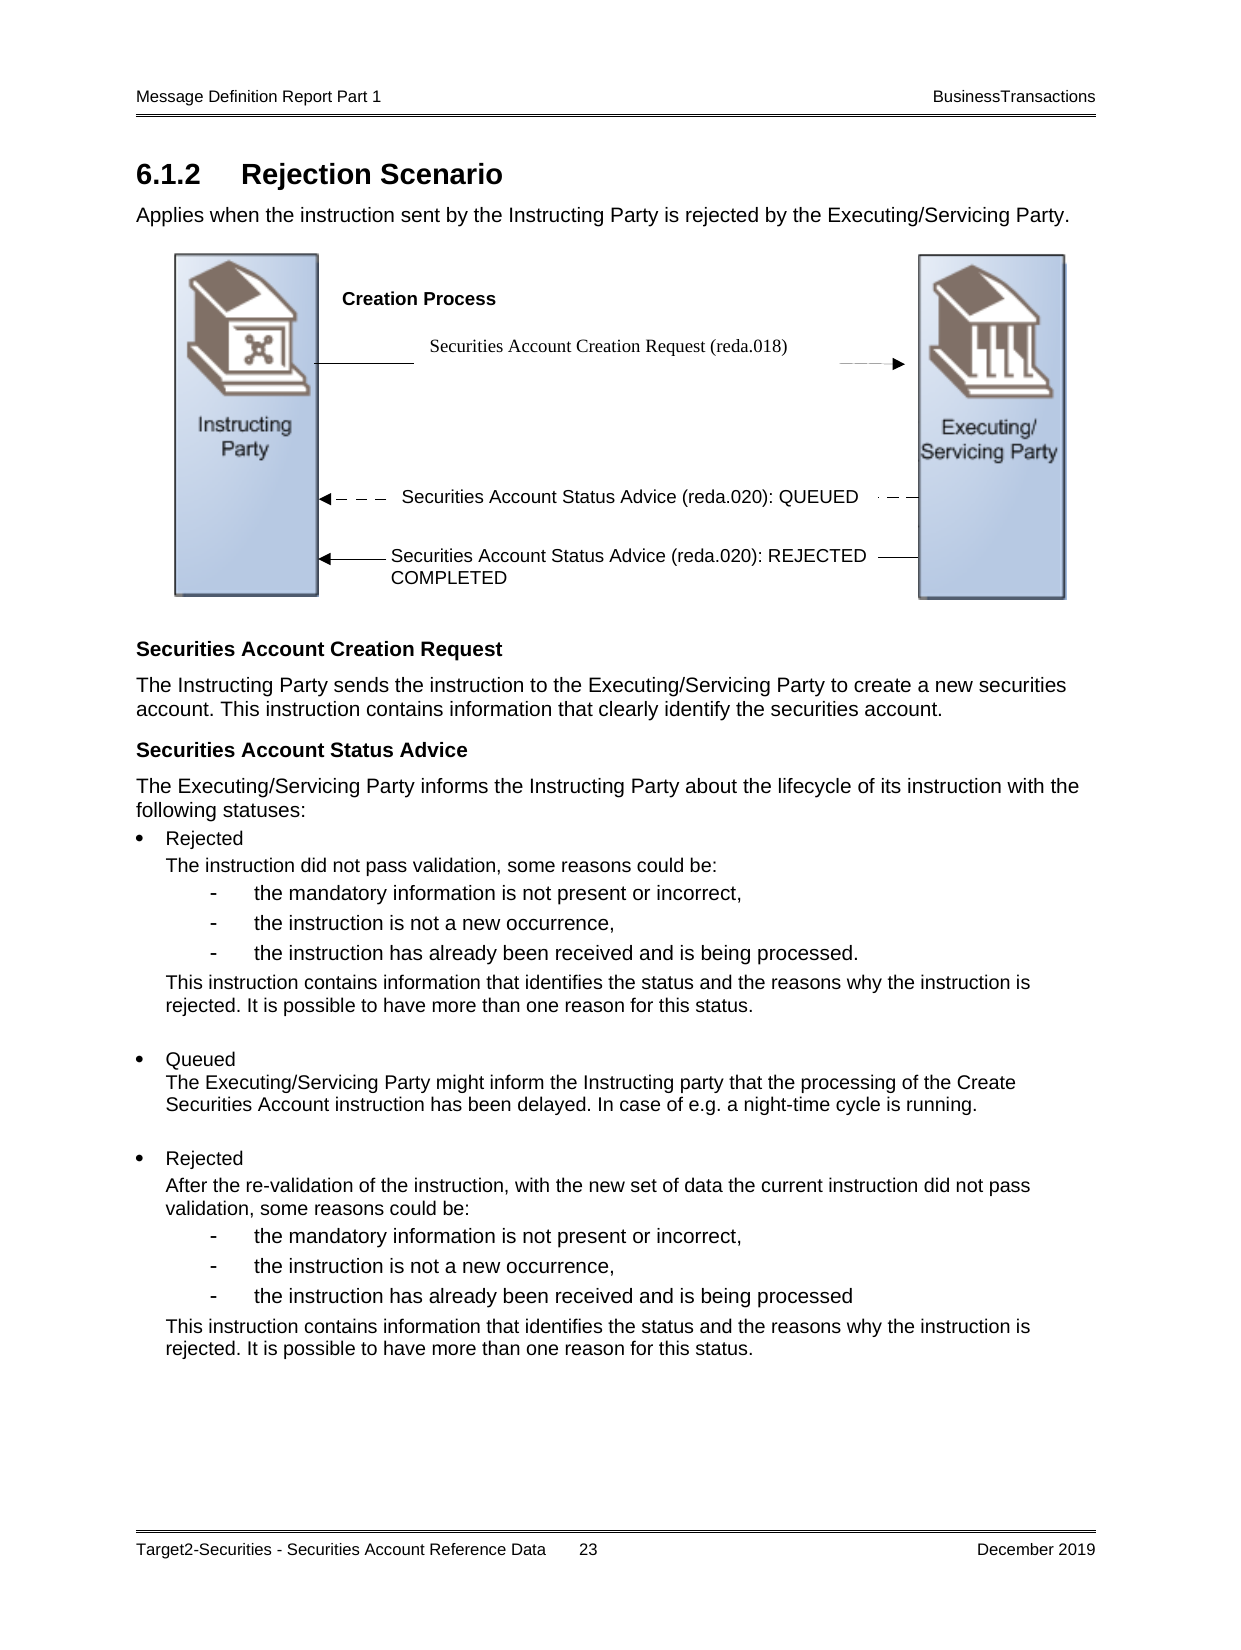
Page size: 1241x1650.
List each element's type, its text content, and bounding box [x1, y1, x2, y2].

list the mandatory information is not present or incorrect, [210, 1223, 1104, 1248]
text Rejected [136, 826, 1104, 849]
text The Executing/Servicing Party informs the Instructing Party about the lifecycle of its instruction with the following statuses: [136, 774, 1104, 822]
list the mandatory information is not present or incorrect, [210, 880, 1104, 904]
list After the re-validation of the instruction, with the new set of data the current instruction did not pass validation, some reasons could be: [165, 1174, 1104, 1219]
list This instruction contains information that identifies the status and the reasons why the instruction is rejected. It is possible to have more than one reason for this status. [165, 971, 1104, 1017]
text Queued The Executing/Servicing Party might inform the Instructing party that the processing of the Create Securities Account instruction has been delayed. In case of e.g. a night-time cycle is running. [136, 1048, 1104, 1116]
list This instruction contains information that identifies the status and the reasons why the instruction is rejected. It is possible to have more than one reason for this status. [165, 1314, 1104, 1360]
list the instruction is not a new occurrence, [210, 911, 1104, 935]
text Rejected [136, 1147, 1104, 1170]
list The instruction did not pass validation, some reasons could be: [165, 853, 1104, 876]
subtitle Rejection Scenario [136, 157, 1104, 191]
list the instruction has already been received and is being processed [210, 1284, 1104, 1308]
text The Instructing Party sends the instruction to the Executing/Servicing Party to create a new securities account. This instruction contains information that clearly identify the securities account. [136, 673, 1104, 721]
text Applies when the instruction sent by the Instructing Party is rejected by the Executing/Servicing Party. [136, 203, 1104, 227]
list the instruction is not a new occurrence, [210, 1254, 1104, 1278]
text Securities Account Creation Request [136, 637, 1104, 661]
list the instruction has already been received and is being processed. [210, 941, 1104, 965]
picture [918, 253, 1067, 600]
picture [173, 252, 319, 597]
text Securities Account Status Advice [136, 738, 1104, 762]
